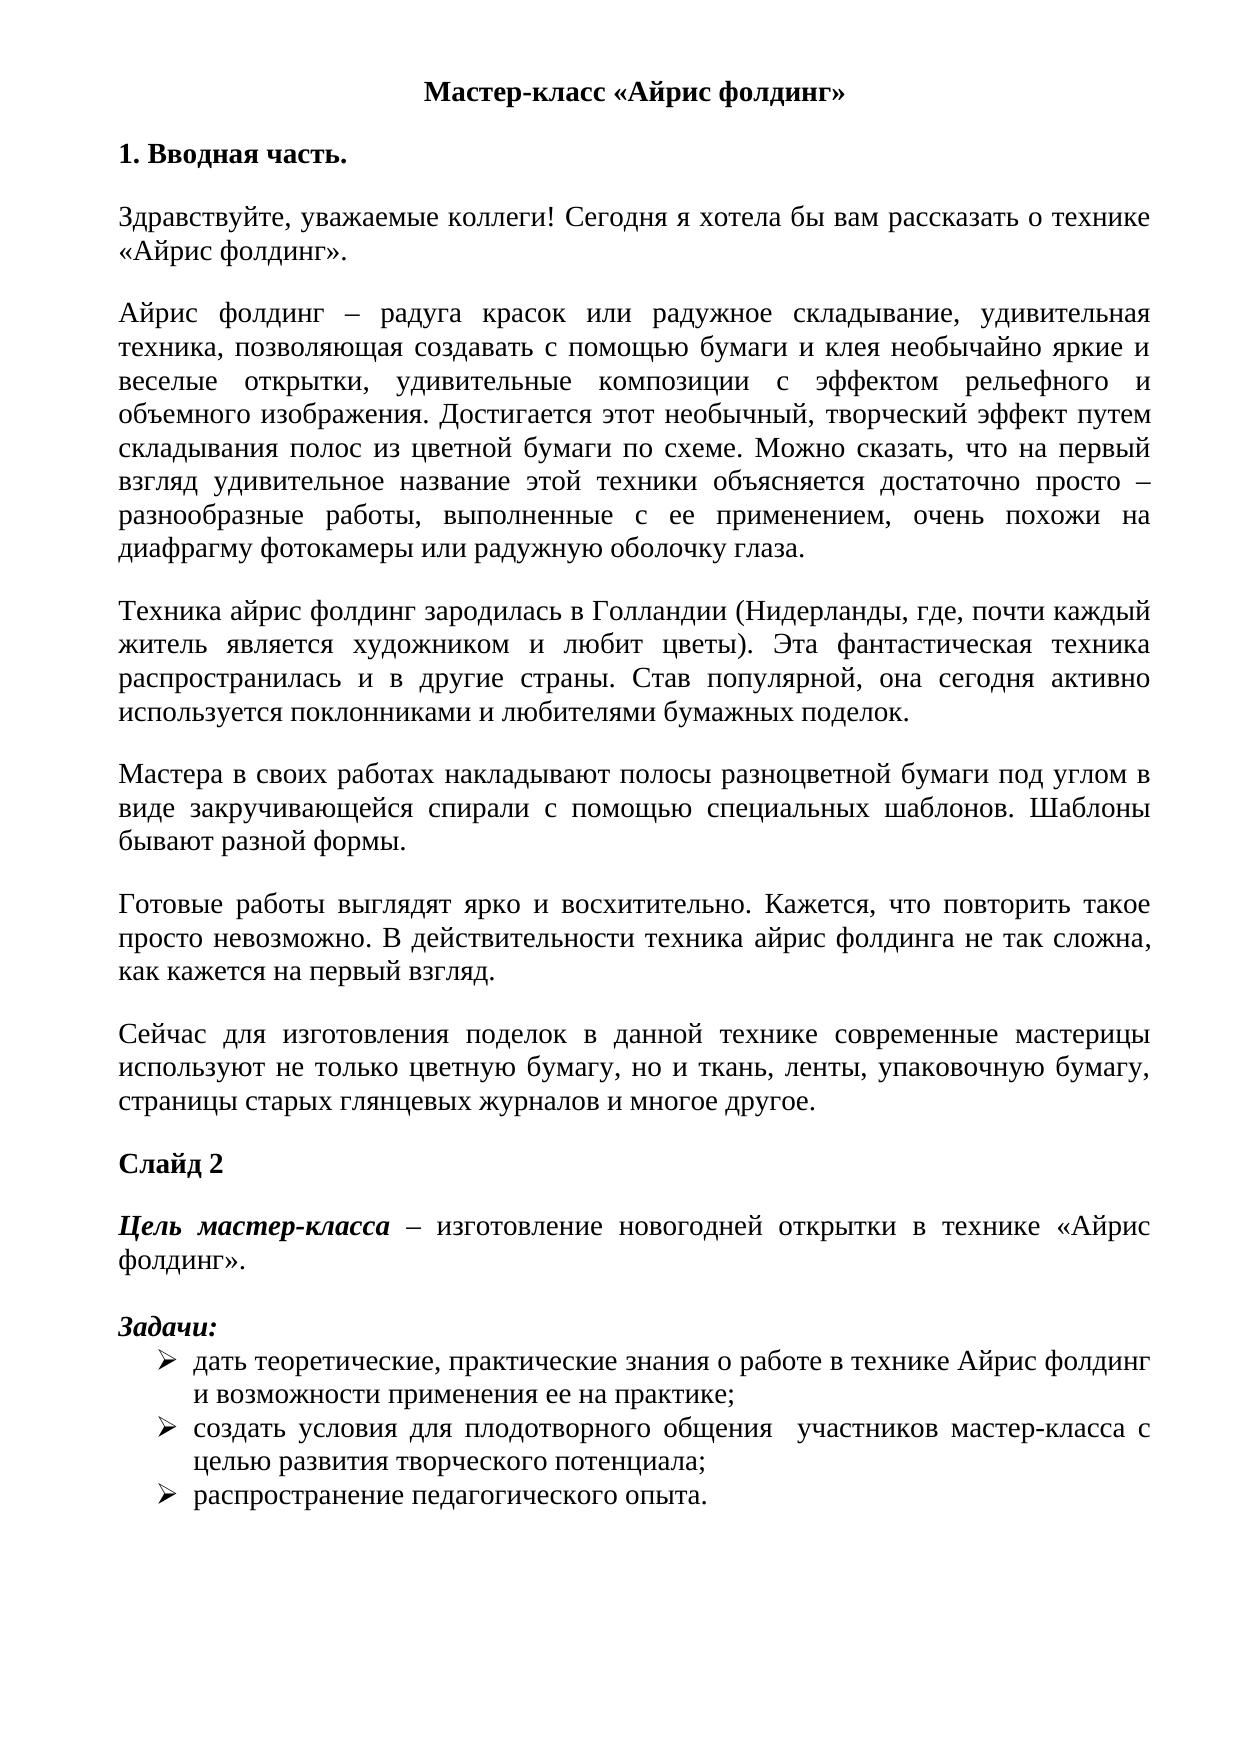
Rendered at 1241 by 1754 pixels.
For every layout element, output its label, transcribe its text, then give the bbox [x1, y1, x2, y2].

text Мастера в своих работах накладывают полосы разноцветной бумаги под углом в виде закручивающейся спирали с помощью специальных шаблонов. Шаблоны бывают разной формы. [118, 756, 1152, 857]
list создать условия для плодотворного общения участников мастер-класса с целью развития творческого потенциала; [156, 1410, 1152, 1477]
text Задачи: [118, 1309, 1152, 1343]
text Сейчас для изготовления поделок в данной технике современные мастерицы используют не только цветную бумагу, но и ткань, ленты, упаковочную бумагу, страницы старых глянцевых журналов и многое другое. [118, 1016, 1152, 1117]
text 1. Вводная часть. [118, 137, 1152, 170]
text Техника айрис фолдинг зародилась в Голландии (Нидерланды, где, почти каждый житель является художником и любит цветы). Эта фантастическая техника распространилась и в другие страны. Став популярной, она сегодня активно используется поклонниками и любителями бумажных поделок. [118, 593, 1152, 727]
text Слайд 2 [118, 1146, 1152, 1179]
text Айрис фолдинг – радуга красок или радужное складывание, удивительная техника, позволяющая создавать с помощью бумаги и клея необычайно яркие и веселые открытки, удивительные композиции с эффектом рельефного и объемного изображения. Достигается этот необычный, творческий эффект путем складывания полос из цветной бумаги по схеме. Можно сказать, что на первый взгляд удивительное название этой техники объясняется достаточно просто – разнообразные работы, выполненные с ее применением, очень похожи на диафрагму фотокамеры или радужную оболочку глаза. [118, 296, 1152, 564]
text Здравствуйте, уважаемые коллеги! Сегодня я хотела бы вам рассказать о технике «Айрис фолдинг». [118, 199, 1152, 266]
text Цель мастер-класса – изготовление новогодней открытки в технике «Айрис фолдинг». [118, 1208, 1152, 1276]
text Мастер-класс «Айрис фолдинг» [118, 74, 1152, 107]
list распространение педагогического опыта. [156, 1477, 1152, 1511]
text Готовые работы выглядят ярко и восхитительно. Кажется, что повторить такое просто невозможно. В действительности техника айрис фолдинга не так сложна, как кажется на первый взгляд. [118, 886, 1152, 987]
list дать теоретические, практические знания о работе в технике Айрис фолдинг и возможности применения ее на практике; [156, 1343, 1152, 1410]
